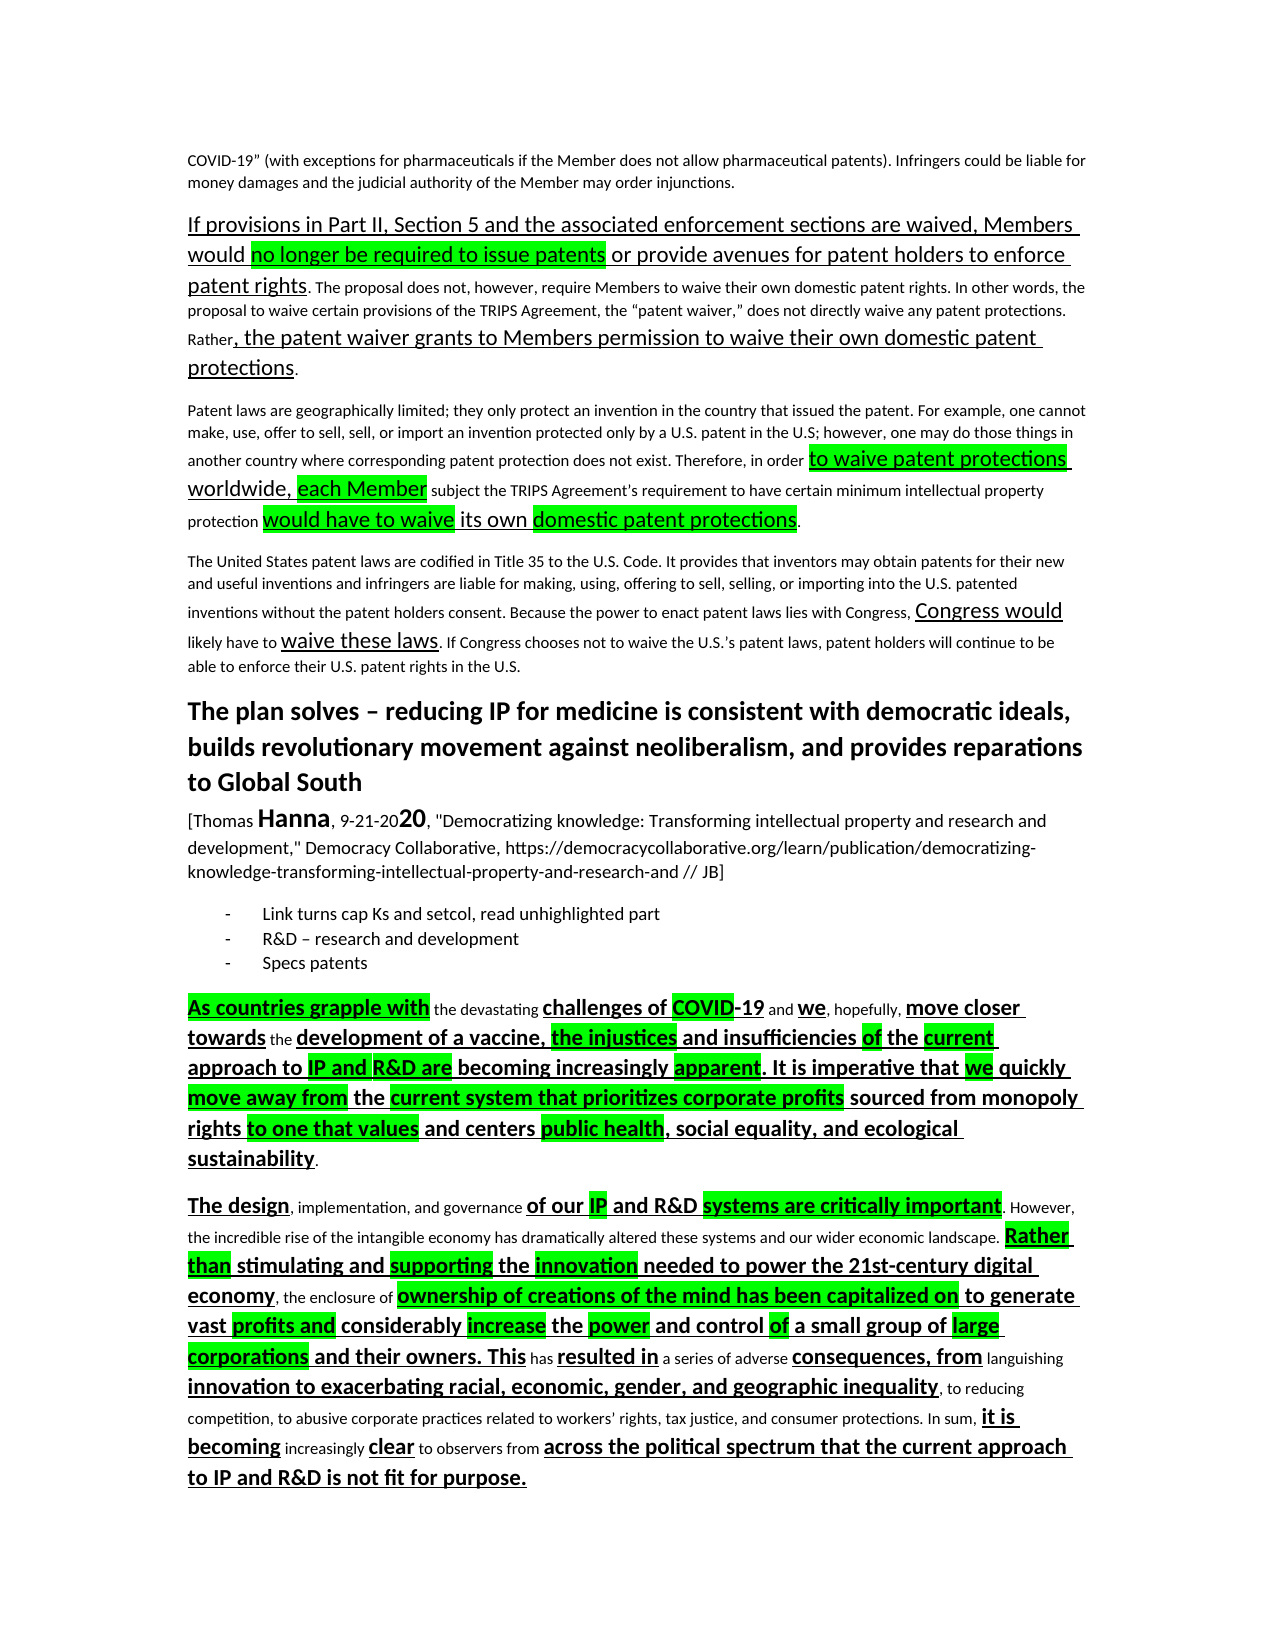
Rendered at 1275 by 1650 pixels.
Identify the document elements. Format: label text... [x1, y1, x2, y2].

list R&D – research and development [225, 927, 1087, 950]
text If provisions in Part II, Section 5 and the associated enforcement sections are waived, Members would no longer be required to issue patents or provide avenues for patent holders to enforce patent rights. The proposal does not, however, require Members to waive their own domestic patent rights. In other words, the proposal to waive certain provisions of the TRIPS Agreement, the “patent waiver,” does not directly waive any patent protections. Rather, the patent waiver grants to Members permission to waive their own domestic patent protections. [187, 210, 1087, 381]
text Patent laws are geographically limited; they only protect an invention in the country that issued the patent. For example, one cannot make, use, offer to sell, sell, or import an invention protected only by a U.S. patent in the U.S; however, one may do those things in another country where corresponding patent protection does not exist. Therefore, in order to waive patent protections worldwide, each Member subject the TRIPS Agreement’s requirement to have certain minimum intellectual property protection would have to waive its own domestic patent protections. [187, 400, 1087, 533]
list Link turns cap Ks and setcol, read unhighlighted part [225, 902, 1087, 925]
text [Thomas Hanna, 9-21-2020, "Democratizing knowledge: Transforming intellectual property and research and development," Democracy Collaborative, https://democracycollaborative.org/learn/publication/democratizing-knowledge-transforming-intellectual-property-and-research-and // JB] [187, 801, 1087, 884]
text The United States patent laws are codified in Title 35 to the U.S. Code. It provides that inventors may obtain patents for their new and useful inventions and infringers are liable for making, using, offering to sell, selling, or importing into the U.S. patented inventions without the patent holders consent. Because the power to enact patent laws lies with Congress, Congress would likely have to waive these laws. If Congress chooses not to waive the U.S.’s patent laws, patent holders will continue to be able to enforce their U.S. patent rights in the U.S. [187, 552, 1087, 676]
subtitle The plan solves – reducing IP for medicine is consistent with democratic ideals, builds revolutionary movement against neoliberalism, and provides reparations to Global South [187, 694, 1087, 799]
text The design, implementation, and governance of our IP and R&D systems are critically important. However, the incredible rise of the intangible economy has dramatically altered these systems and our wider economic landscape. Rather than stimulating and supporting the innovation needed to power the 21st-century digital economy, the enclosure of ownership of creations of the mind has been capitalized on to generate vast profits and considerably increase the power and control of a small group of large corporations and their owners. This has resulted in a series of adverse consequences, from languishing innovation to exacerbating racial, economic, gender, and geographic inequality, to reducing competition, to abusive corporate practices related to workers’ rights, tax justice, and consumer protections. In sum, it is becoming increasingly clear to observers from across the political spectrum that the current approach to IP and R&D is not fit for purpose. [187, 1191, 1087, 1491]
text As countries grapple with the devastating challenges of COVID-19 and we, hopefully, move closer towards the development of a vaccine, the injustices and insufficiencies of the current approach to IP and R&D are becoming increasingly apparent. It is imperative that we quickly move away from the current system that prioritizes corporate profits sourced from monopoly rights to one that values and centers public health, social equality, and ecological sustainability. [187, 993, 1087, 1172]
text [187, 150, 1087, 192]
list Specs patents [225, 951, 1087, 974]
